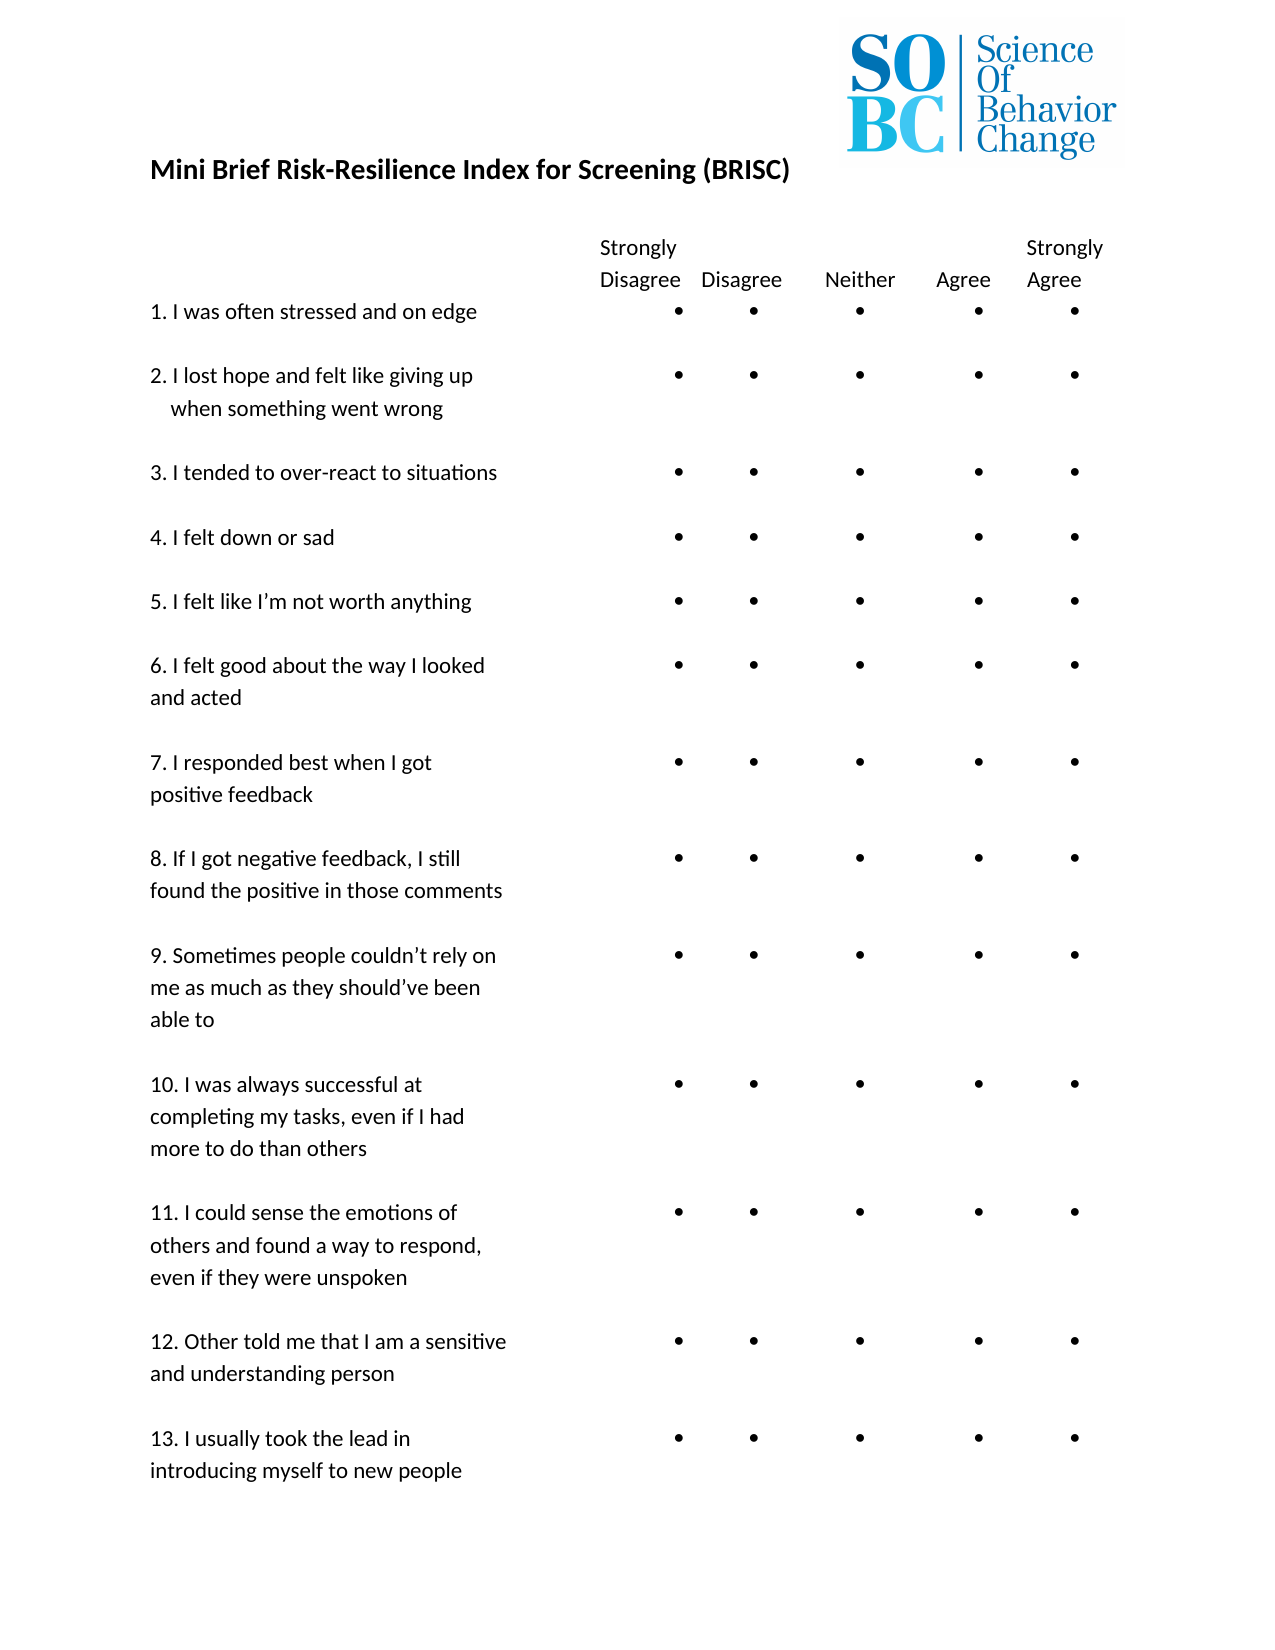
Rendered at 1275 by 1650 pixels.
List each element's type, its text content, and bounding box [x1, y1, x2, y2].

text 2. I lost hope and felt like giving up [150, 362, 1125, 390]
text 8. If I got negative feedback, I still [150, 844, 1125, 872]
text 13. I usually took the lead in [150, 1424, 1125, 1452]
text more to do than others [150, 1134, 1125, 1162]
text 9. Sometimes people couldn’t rely on [150, 941, 1125, 969]
text positive feedback [150, 780, 1125, 808]
text Disagree Disagree Neither Agree Agree [150, 265, 1125, 293]
text others and found a way to respond, [150, 1231, 1125, 1259]
text when something went wrong [150, 394, 1125, 422]
text 5. I felt like I’m not worth anything [150, 587, 1125, 615]
text me as much as they should’ve been [150, 973, 1125, 1001]
picture [839, 17, 1125, 151]
text completing my tasks, even if I had [150, 1102, 1125, 1130]
text 6. I felt good about the way I looked [150, 651, 1125, 679]
text introducing myself to new people [150, 1456, 1125, 1484]
text 1. I was often stressed and on edge [150, 297, 1125, 325]
text 7. I responded best when I got [150, 748, 1125, 776]
text found the positive in those comments [150, 877, 1125, 905]
text Strongly Strongly [150, 233, 1125, 261]
text 3. I tended to over-react to situations [150, 458, 1125, 486]
text 12. Other told me that I am a sensitive [150, 1327, 1125, 1355]
text Mini Brief Risk-Resilience Index for Screening (BRISC) [150, 151, 1125, 187]
text 11. I could sense the emotions of [150, 1198, 1125, 1227]
text even if they were unspoken [150, 1263, 1125, 1291]
text and understanding person [150, 1359, 1125, 1387]
text and acted [150, 683, 1125, 712]
text 4. I felt down or sad [150, 523, 1125, 551]
text 10. I was always successful at [150, 1070, 1125, 1098]
text able to [150, 1005, 1125, 1033]
